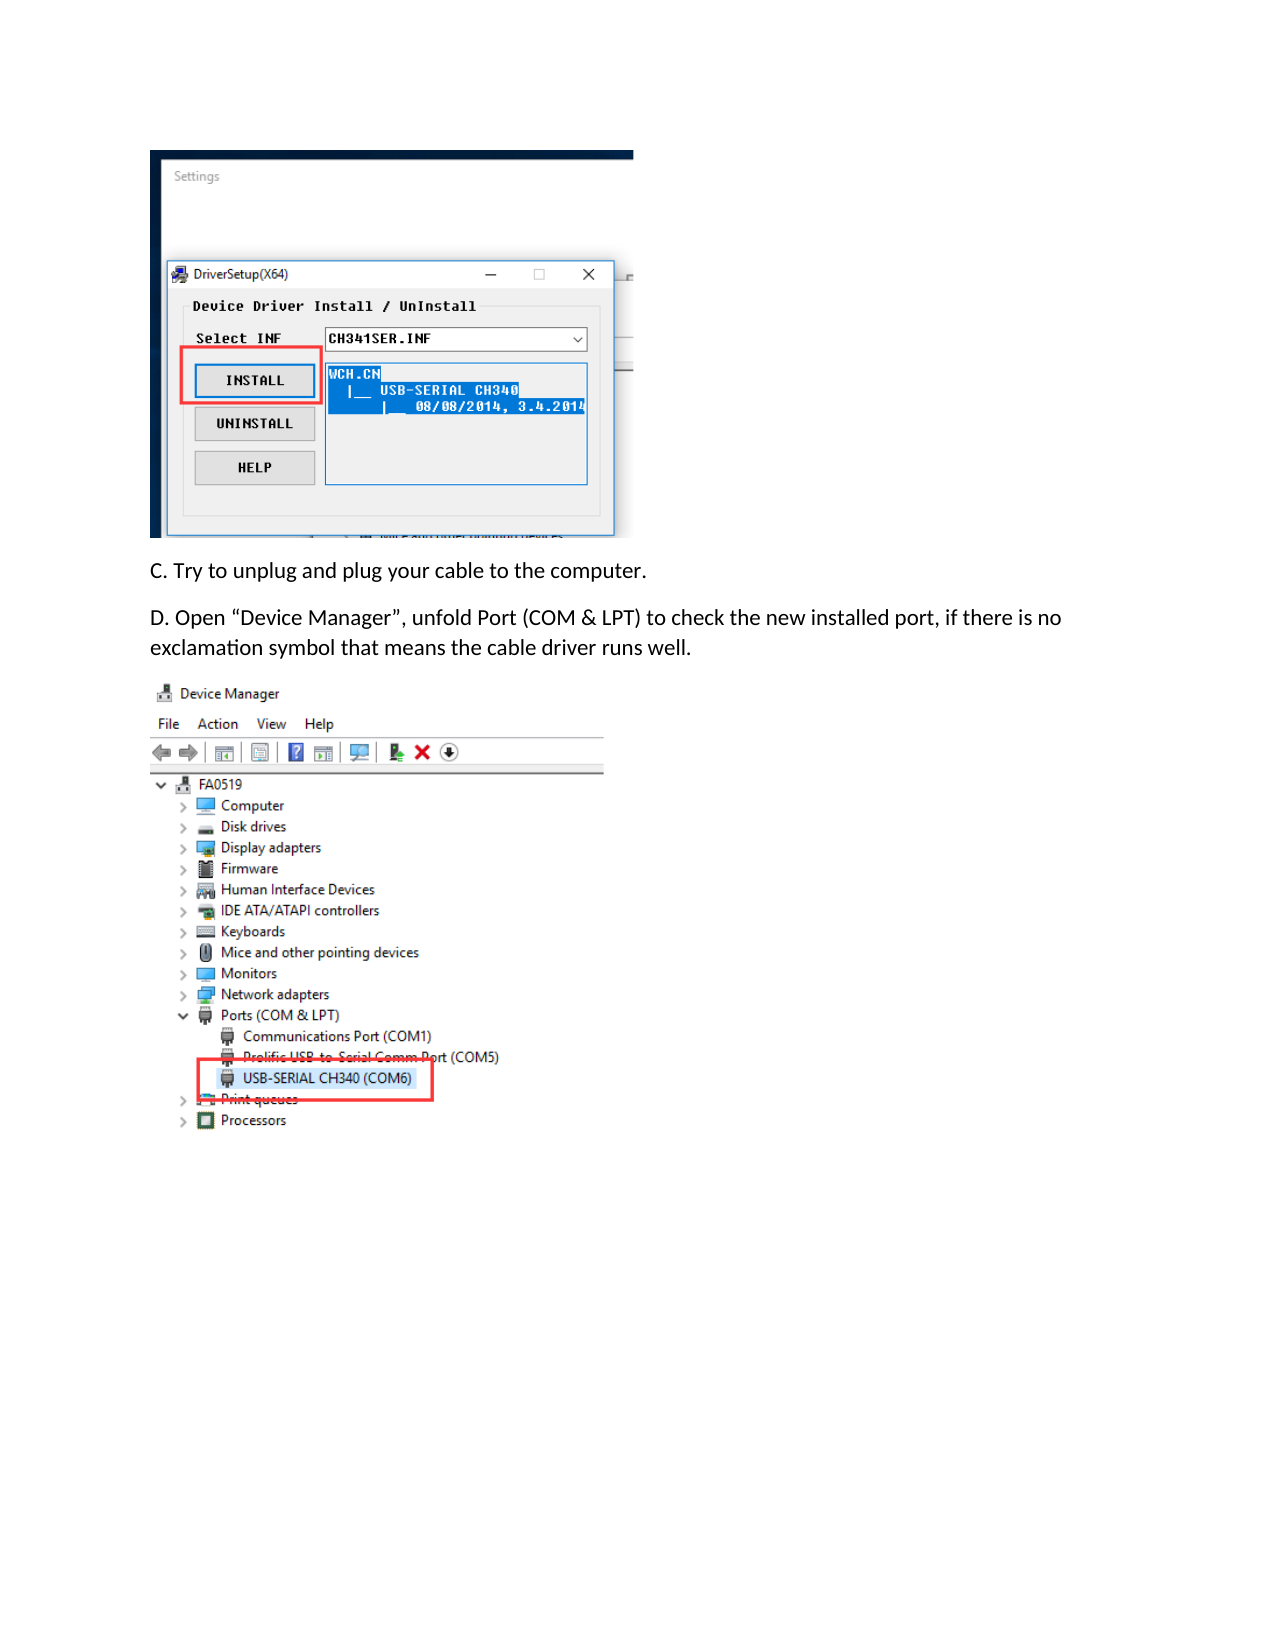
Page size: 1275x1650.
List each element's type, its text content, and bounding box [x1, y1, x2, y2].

text D. Open “Device Manager”, unfold Port (COM & LPT) to check the new installed port, if there is no exclamation symbol that means the cable driver runs well. [150, 603, 1125, 661]
text C. Try to unplug and plug your cable to the computer. [150, 556, 1125, 584]
picture [150, 680, 604, 1131]
picture [150, 150, 634, 538]
